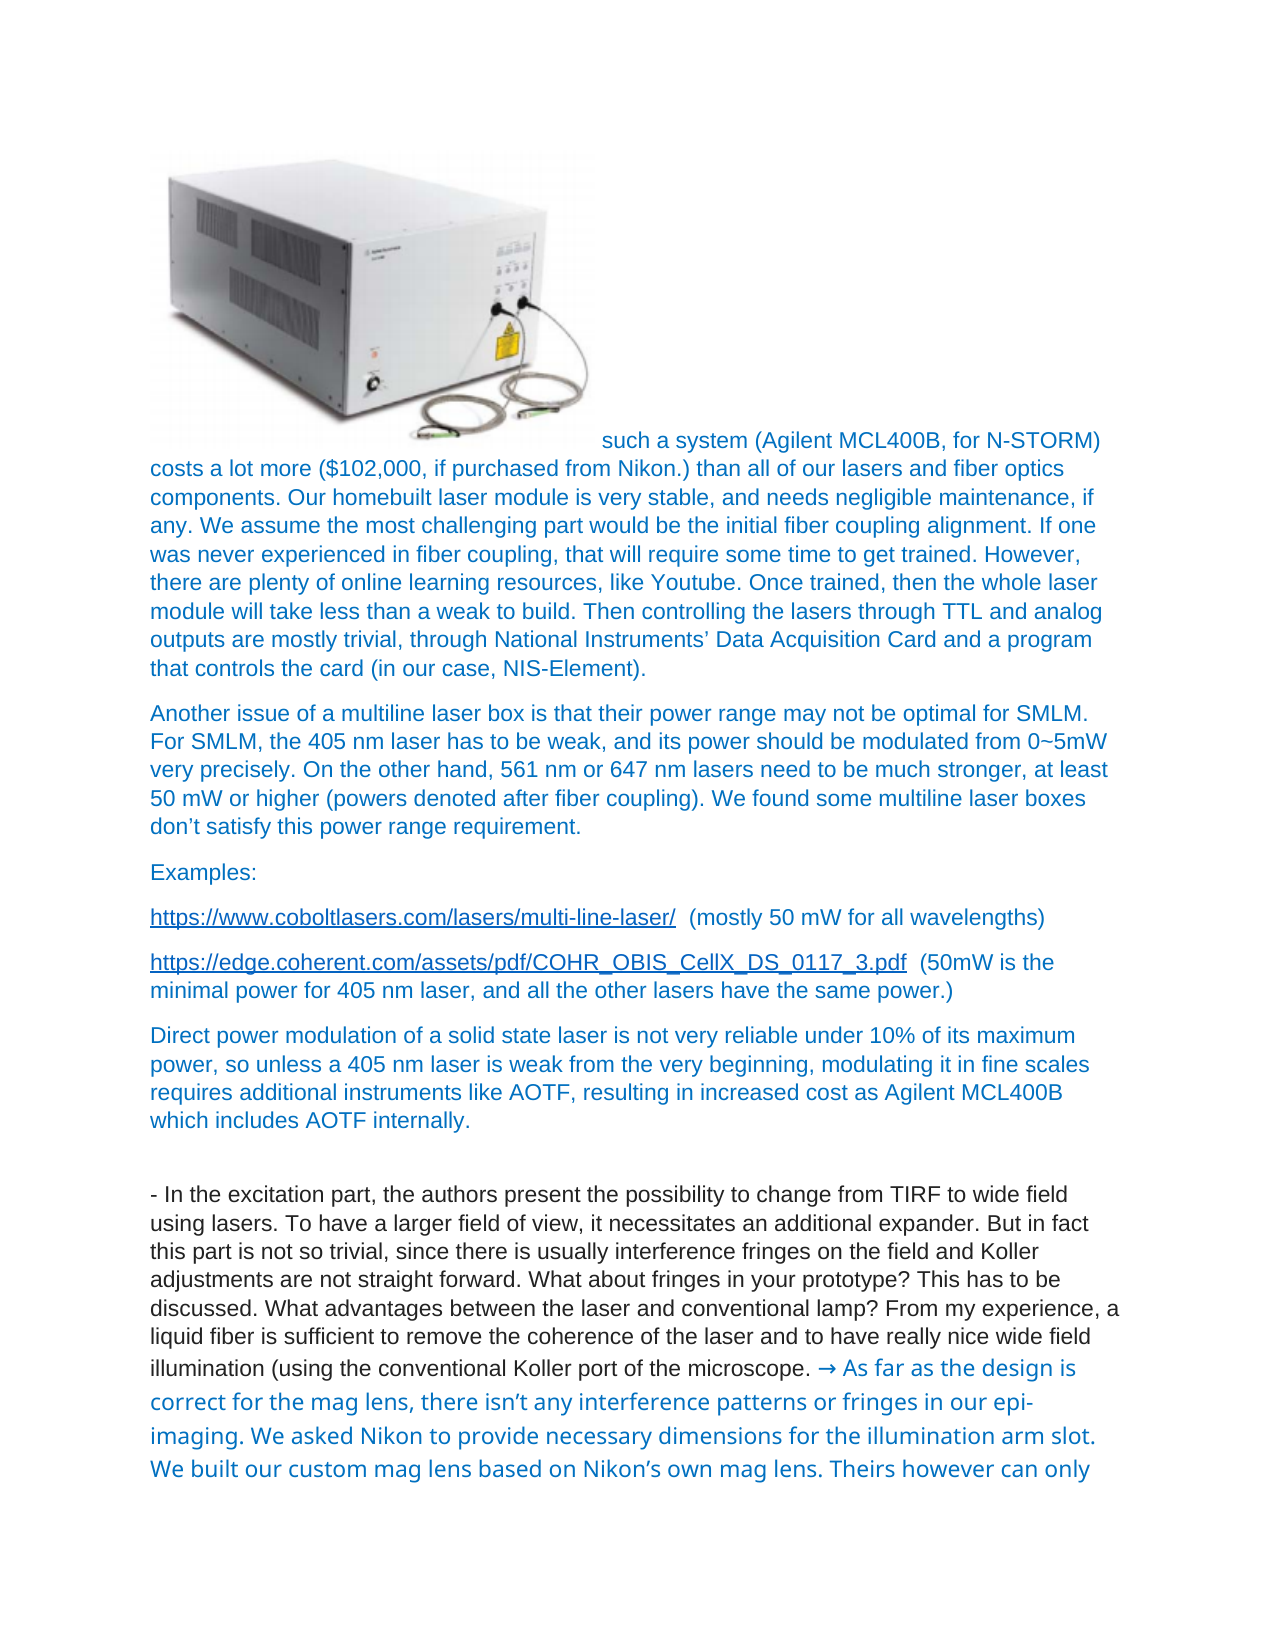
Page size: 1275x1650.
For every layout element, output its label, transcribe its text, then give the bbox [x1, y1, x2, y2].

text Direct power modulation of a solid state laser is not very reliable under 10% of its maximum power, so unless a 405 nm laser is weak from the very beginning, modulating it in fine scales requires additional instruments like AOTF, resulting in increased cost as Agilent MCL400B which includes AOTF internally. [150, 1022, 1125, 1134]
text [150, 1153, 1125, 1484]
text Examples: [150, 858, 1125, 885]
text https://www.coboltlasers.com/lasers/multi-line-laser/ (mostly 50 mW for all wavelengths) [150, 903, 1125, 930]
text Another issue of a multiline laser box is that their power range may not be optimal for SMLM. For SMLM, the 405 nm laser has to be weak, and its power should be modulated from 0~5mW very precisely. On the other hand, 561 nm or 647 nm lasers need to be much stronger, at least 50 mW or higher (powers denoted after fiber coupling). We found some multiline laser boxes don’t satisfy this power range requirement. [150, 699, 1125, 840]
text https://edge.coherent.com/assets/pdf/COHR_OBIS_CellX_DS_0117_3.pdf (50mW is the minimal power for 405 nm laser, and all the other lasers have the same power.) [150, 949, 1125, 1003]
picture [150, 150, 602, 449]
